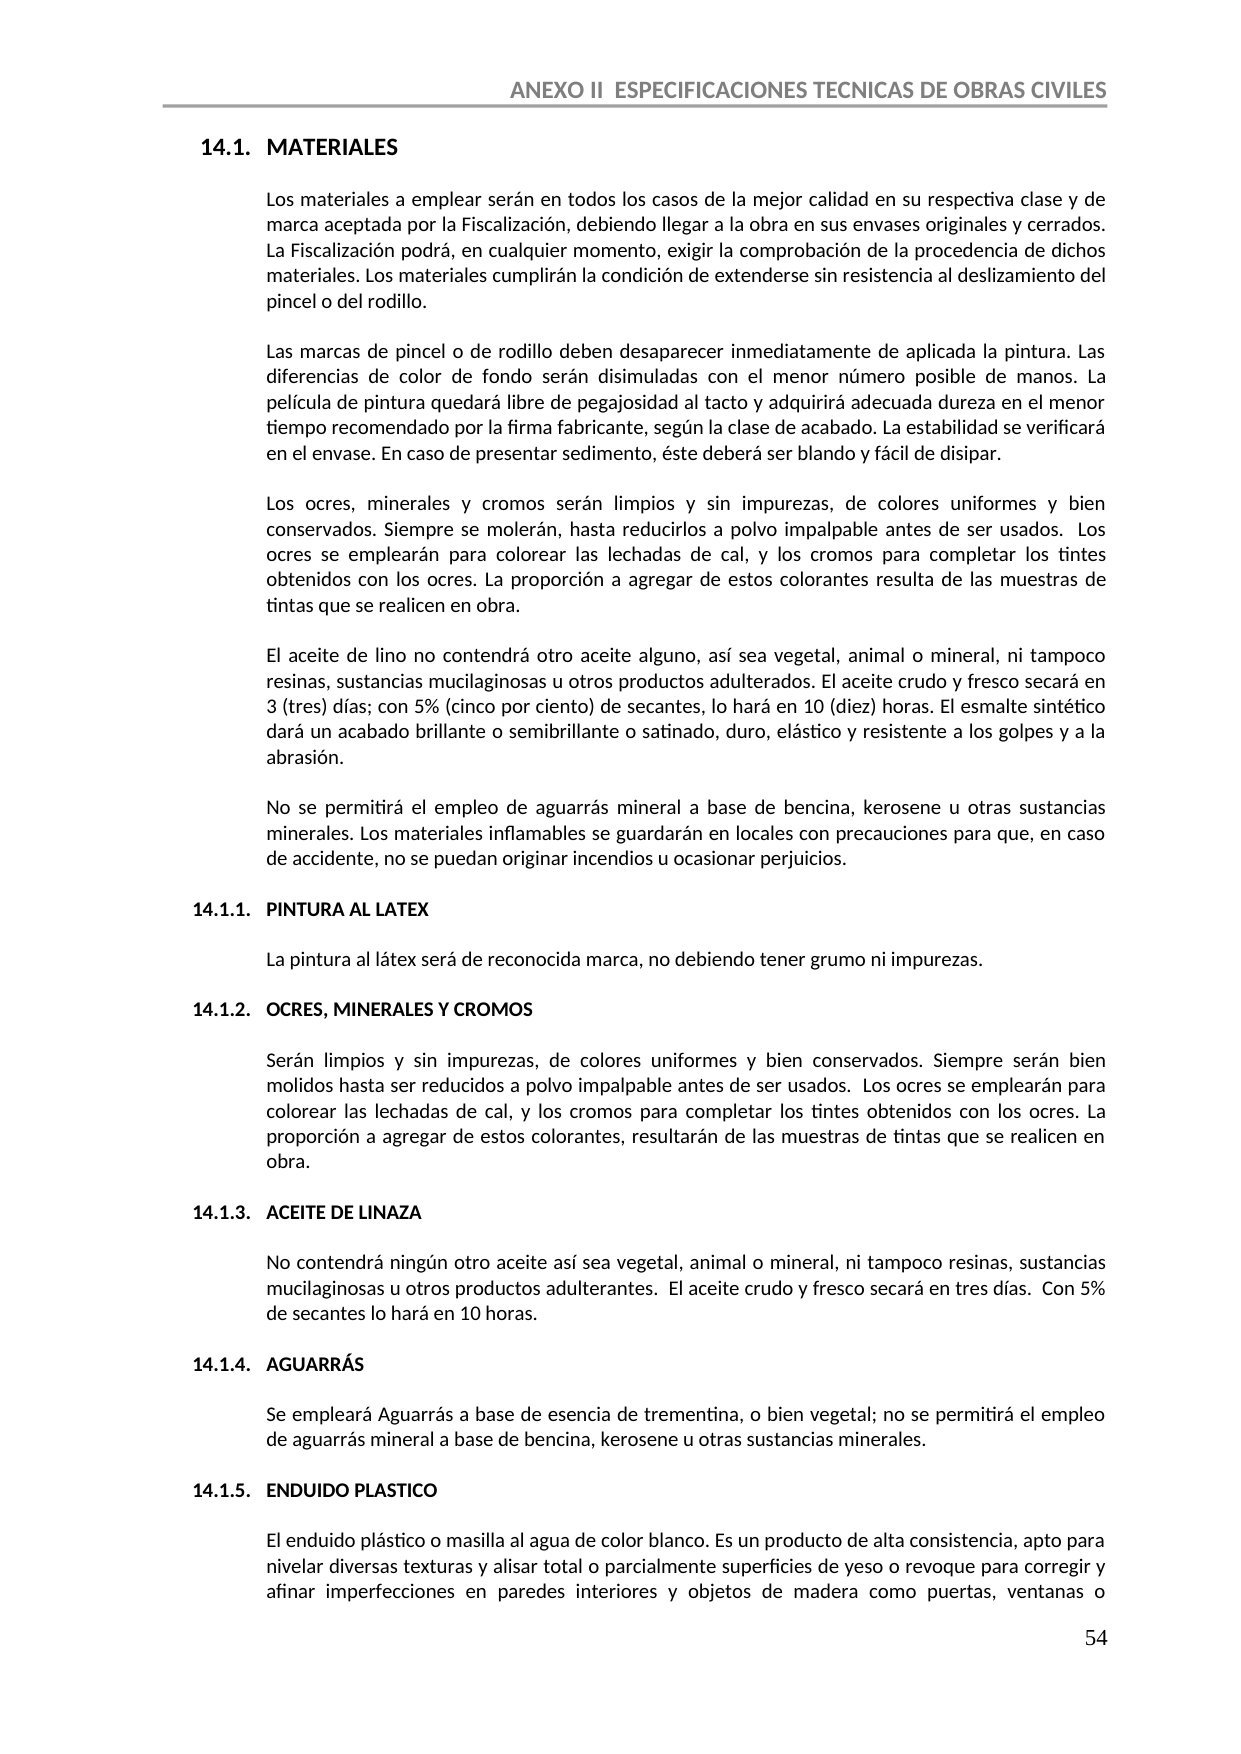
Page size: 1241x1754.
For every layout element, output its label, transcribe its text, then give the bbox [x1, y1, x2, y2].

list Los materiales a emplear serán en todos los casos de la mejor calidad en su respectiva clase y de marca aceptada por la Fiscalización, debiendo llegar a la obra en sus envases originales y cerrados. La Fiscalización podrá, en cualquier momento, exigir la comprobación de la procedencia de dichos materiales. Los materiales cumplirán la condición de extenderse sin resistencia al deslizamiento del pincel o del rodillo. [266, 186, 1107, 313]
list OCRES, MINERALES Y CROMOS [192, 997, 1107, 1022]
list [266, 1527, 1107, 1604]
list ENDUIDO PLASTICO [192, 1477, 1107, 1502]
text El aceite de lino no contendrá otro aceite alguno, así sea vegetal, animal o mineral, ni tampoco resinas, sustancias mucilaginosas u otros productos adulterados. El aceite crudo y fresco secará en 3 (tres) días; con 5% (cinco por ciento) de secantes, lo hará en 10 (diez) horas. El esmalte sintético dará un acabado brillante o semibrillante o satinado, duro, elástico y resistente a los golpes y a la abrasión. [266, 642, 1107, 769]
text Las marcas de pincel o de rodillo deben desaparecer inmediatamente de aplicada la pintura. Las diferencias de color de fondo serán disimuladas con el menor número posible de manos. La película de pintura quedará libre de pegajosidad al tacto y adquirirá adecuada dureza en el menor tiempo recomendado por la firma fabricante, según la clase de acabado. La estabilidad se verificará en el envase. En caso de presentar sedimento, éste deberá ser blando y fácil de disipar. [266, 338, 1107, 465]
list No contendrá ningún otro aceite así sea vegetal, animal o mineral, ni tampoco resinas, sustancias mucilaginosas u otros productos adulterantes. El aceite crudo y fresco secará en tres días. Con 5% de secantes lo hará en 10 horas. [266, 1249, 1107, 1326]
text Los ocres, minerales y cromos serán limpios y sin impurezas, de colores uniformes y bien conservados. Siempre se molerán, hasta reducirlos a polvo impalpable antes de ser usados. Los ocres se emplearán para colorear las lechadas de cal, y los cromos para completar los tintes obtenidos con los ocres. La proporción a agregar de estos colorantes resulta de las muestras de tintas que se realicen en obra. [266, 490, 1107, 617]
list MATERIALES [200, 131, 1107, 161]
list La pintura al látex será de reconocida marca, no debiendo tener grumo ni impurezas. [266, 946, 1107, 972]
list Se empleará Aguarrás a base de esencia de trementina, o bien vegetal; no se permitirá el empleo de aguarrás mineral a base de bencina, kerosene u otras sustancias minerales. [266, 1401, 1107, 1452]
list ACEITE DE LINAZA [192, 1199, 1107, 1224]
list PINTURA AL LATEX [192, 896, 1107, 921]
list Serán limpios y sin impurezas, de colores uniformes y bien conservados. Siempre serán bien molidos hasta ser reducidos a polvo impalpable antes de ser usados. Los ocres se emplearán para colorear las lechadas de cal, y los cromos para completar los tintes obtenidos con los ocres. La proporción a agregar de estos colorantes, resultarán de las muestras de tintas que se realicen en obra. [266, 1047, 1107, 1174]
text No se permitirá el empleo de aguarrás mineral a base de bencina, kerosene u otras sustancias minerales. Los materiales inflamables se guardarán en locales con precauciones para que, en caso de accidente, no se puedan originar incendios u ocasionar perjuicios. [266, 794, 1107, 871]
list AGUARRÁS [192, 1351, 1107, 1376]
